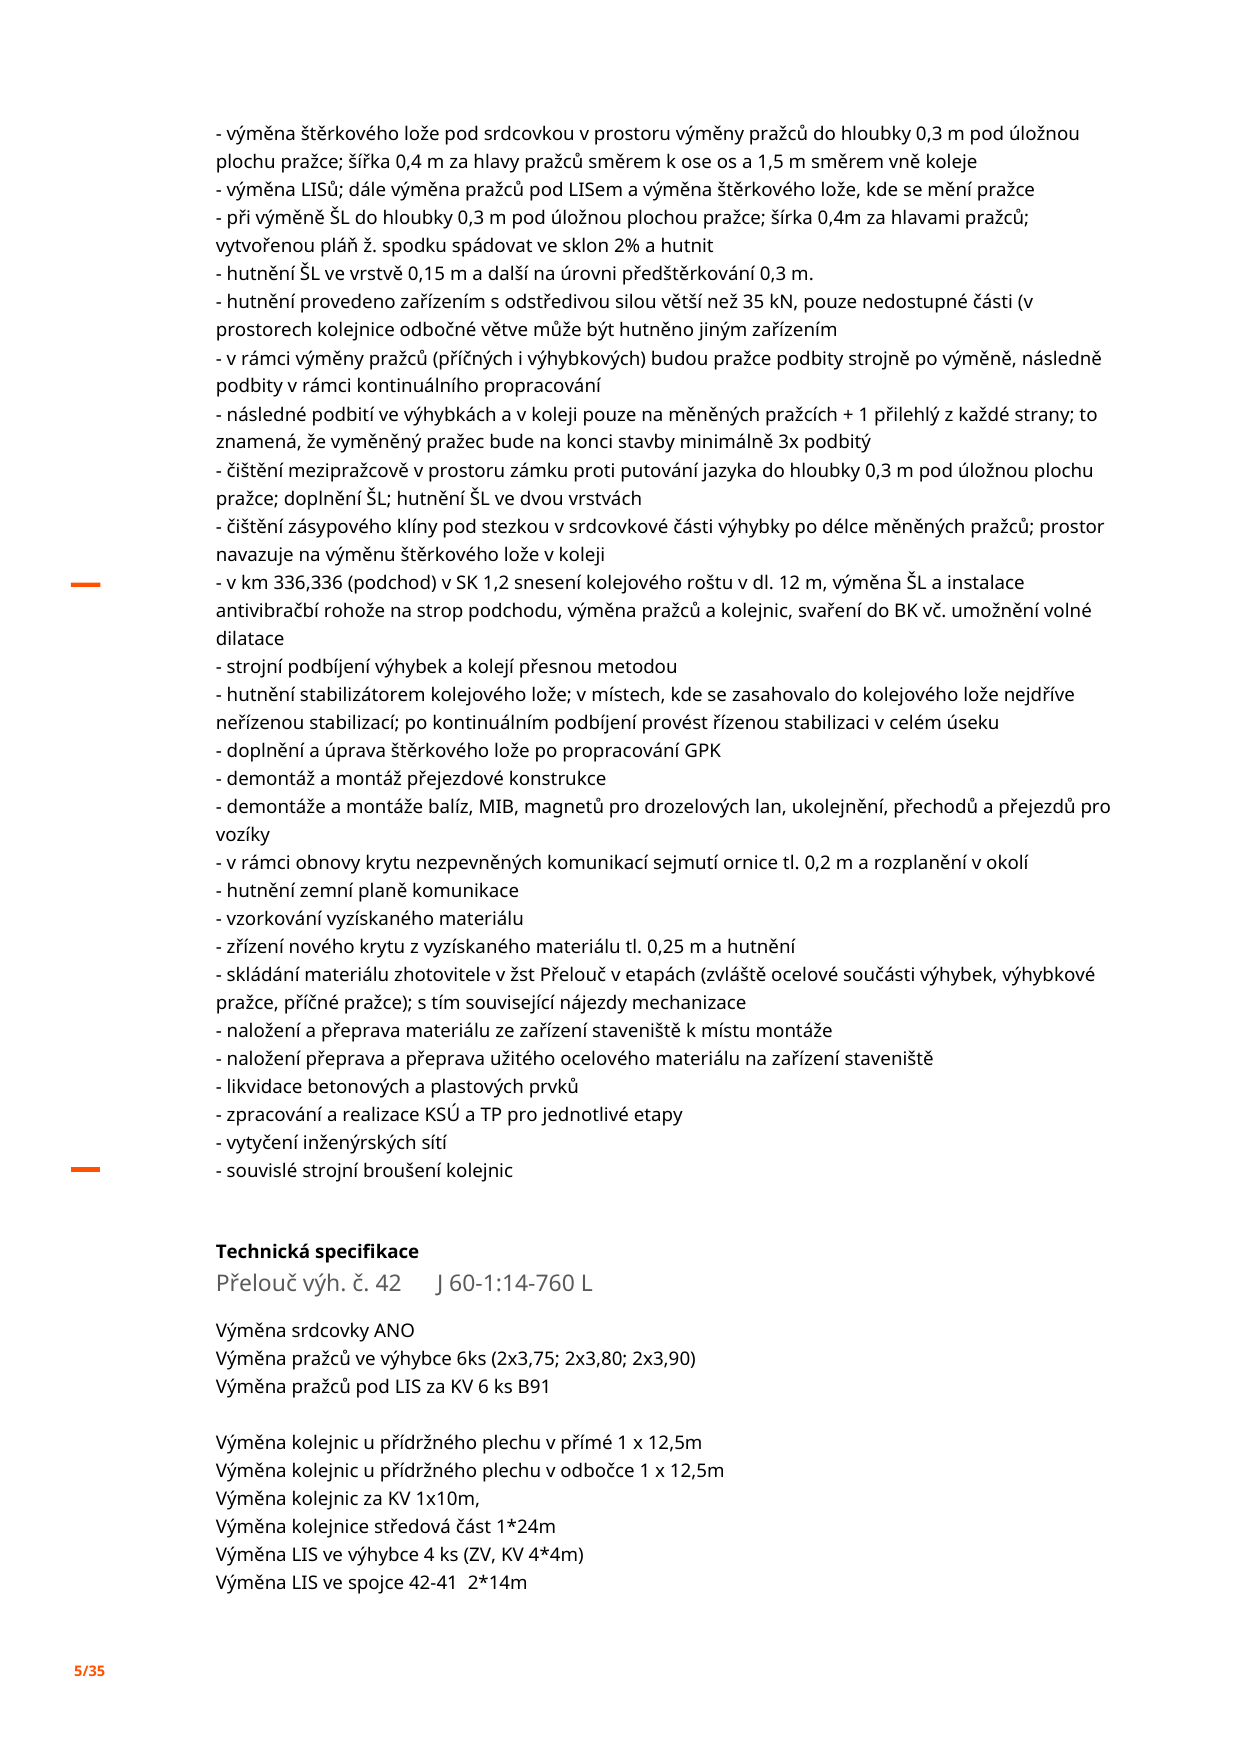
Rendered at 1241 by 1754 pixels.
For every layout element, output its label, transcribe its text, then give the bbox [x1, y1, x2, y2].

text Výměna kolejnice středová část 1*24m [216, 1514, 1122, 1539]
text - skládání materiálu zhotovitele v žst Přelouč v etapách (zvláště ocelové součásti výhybek, výhybkové pražce, příčné pražce); s tím související nájezdy mechanizace [216, 961, 1122, 1015]
text - naložení a přeprava materiálu ze zařízení staveniště k místu montáže [216, 1017, 1122, 1043]
text Výměna LIS ve výhybce 4 ks (ZV, KV 4*4m) [216, 1542, 1122, 1567]
text Výměna kolejnic u přídržného plechu v odbočce 1 x 12,5m [216, 1458, 1122, 1483]
text - zřízení nového krytu z vyzískaného materiálu tl. 0,25 m a hutnění [216, 933, 1122, 959]
text - doplnění a úprava štěrkového lože po propracování GPK [216, 737, 1122, 763]
subtitle Technická specifikace [216, 1238, 1122, 1264]
text - zpracování a realizace KSÚ a TP pro jednotlivé etapy [216, 1101, 1122, 1127]
text - výměna štěrkového lože pod srdcovkou v prostoru výměny pražců do hloubky 0,3 m pod úložnou plochu pražce; šířka 0,4 m za hlavy pražců směrem k ose os a 1,5 m směrem vně koleje [216, 121, 1122, 174]
text - hutnění provedeno zařízením s odstředivou silou větší než 35 kN, pouze nedostupné části (v prostorech kolejnice odbočné větve může být hutněno jiným zařízením [216, 289, 1122, 342]
text - hutnění stabilizátorem kolejového lože; v místech, kde se zasahovalo do kolejového lože nejdříve neřízenou stabilizací; po kontinuálním podbíjení provést řízenou stabilizaci v celém úseku [216, 681, 1122, 734]
text - hutnění zemní planě komunikace [216, 877, 1122, 903]
text Výměna LIS ve spojce 42-41 2*14m [216, 1570, 1122, 1595]
text Výměna kolejnic u přídržného plechu v přímé 1 x 12,5m [216, 1429, 1122, 1455]
text Výměna pražců ve výhybce 6ks (2x3,75; 2x3,80; 2x3,90) [216, 1346, 1122, 1371]
text - likvidace betonových a plastových prvků [216, 1073, 1122, 1099]
text - strojní podbíjení výhybek a kolejí přesnou metodou [216, 653, 1122, 678]
text - demontáž a montáž přejezdové konstrukce [216, 765, 1122, 791]
text - následné podbití ve výhybkách a v koleji pouze na měněných pražcích + 1 přilehlý z každé strany; to znamená, že vyměněný pražec bude na konci stavby minimálně 3x podbitý [216, 401, 1122, 454]
text - souvislé strojní broušení kolejnic [216, 1157, 1122, 1183]
text - při výměně ŠL do hloubky 0,3 m pod úložnou plochou pražce; šírka 0,4m za hlavami pražců; vytvořenou pláň ž. spodku spádovat ve sklon 2% a hutnit [216, 205, 1122, 258]
text - naložení přeprava a přeprava užitého ocelového materiálu na zařízení staveniště [216, 1045, 1122, 1071]
text - v rámci obnovy krytu nezpevněných komunikací sejmutí ornice tl. 0,2 m a rozplanění v okolí [216, 849, 1122, 875]
text - vytyčení inženýrských sítí [216, 1129, 1122, 1155]
text - hutnění ŠL ve vrstvě 0,15 m a další na úrovni předštěrkování 0,3 m. [216, 261, 1122, 286]
text - v rámci výměny pražců (příčných i výhybkových) budou pražce podbity strojně po výměně, následně podbity v rámci kontinuálního propracování [216, 345, 1122, 398]
text - čištění mezipražcově v prostoru zámku proti putování jazyka do hloubky 0,3 m pod úložnou plochu pražce; doplnění ŠL; hutnění ŠL ve dvou vrstvách [216, 457, 1122, 510]
text Výměna pražců pod LIS za KV 6 ks B91 [216, 1373, 1122, 1399]
text - demontáže a montáže balíz, MIB, magnetů pro drozelových lan, ukolejnění, přechodů a přejezdů pro vozíky [216, 793, 1122, 847]
text Výměna kolejnic za KV 1x10m, [216, 1486, 1122, 1511]
text - čištění zásypového klíny pod stezkou v srdcovkové části výhybky po délce měněných pražců; prostor navazuje na výměnu štěrkového lože v koleji [216, 513, 1122, 566]
text - v km 336,336 (podchod) v SK 1,2 snesení kolejového roštu v dl. 12 m, výměna ŠL a instalace antivibračbí rohože na strop podchodu, výměna pražců a kolejnic, svaření do BK vč. umožnění volné dilatace [216, 569, 1122, 651]
subtitle Přelouč výh. č. 42 J 60-1:14-760 L [216, 1266, 1122, 1298]
text - vzorkování vyzískaného materiálu [216, 905, 1122, 931]
text - výměna LISů; dále výměna pražců pod LISem a výměna štěrkového lože, kde se mění pražce [216, 177, 1122, 202]
text Výměna srdcovky ANO [216, 1317, 1122, 1343]
